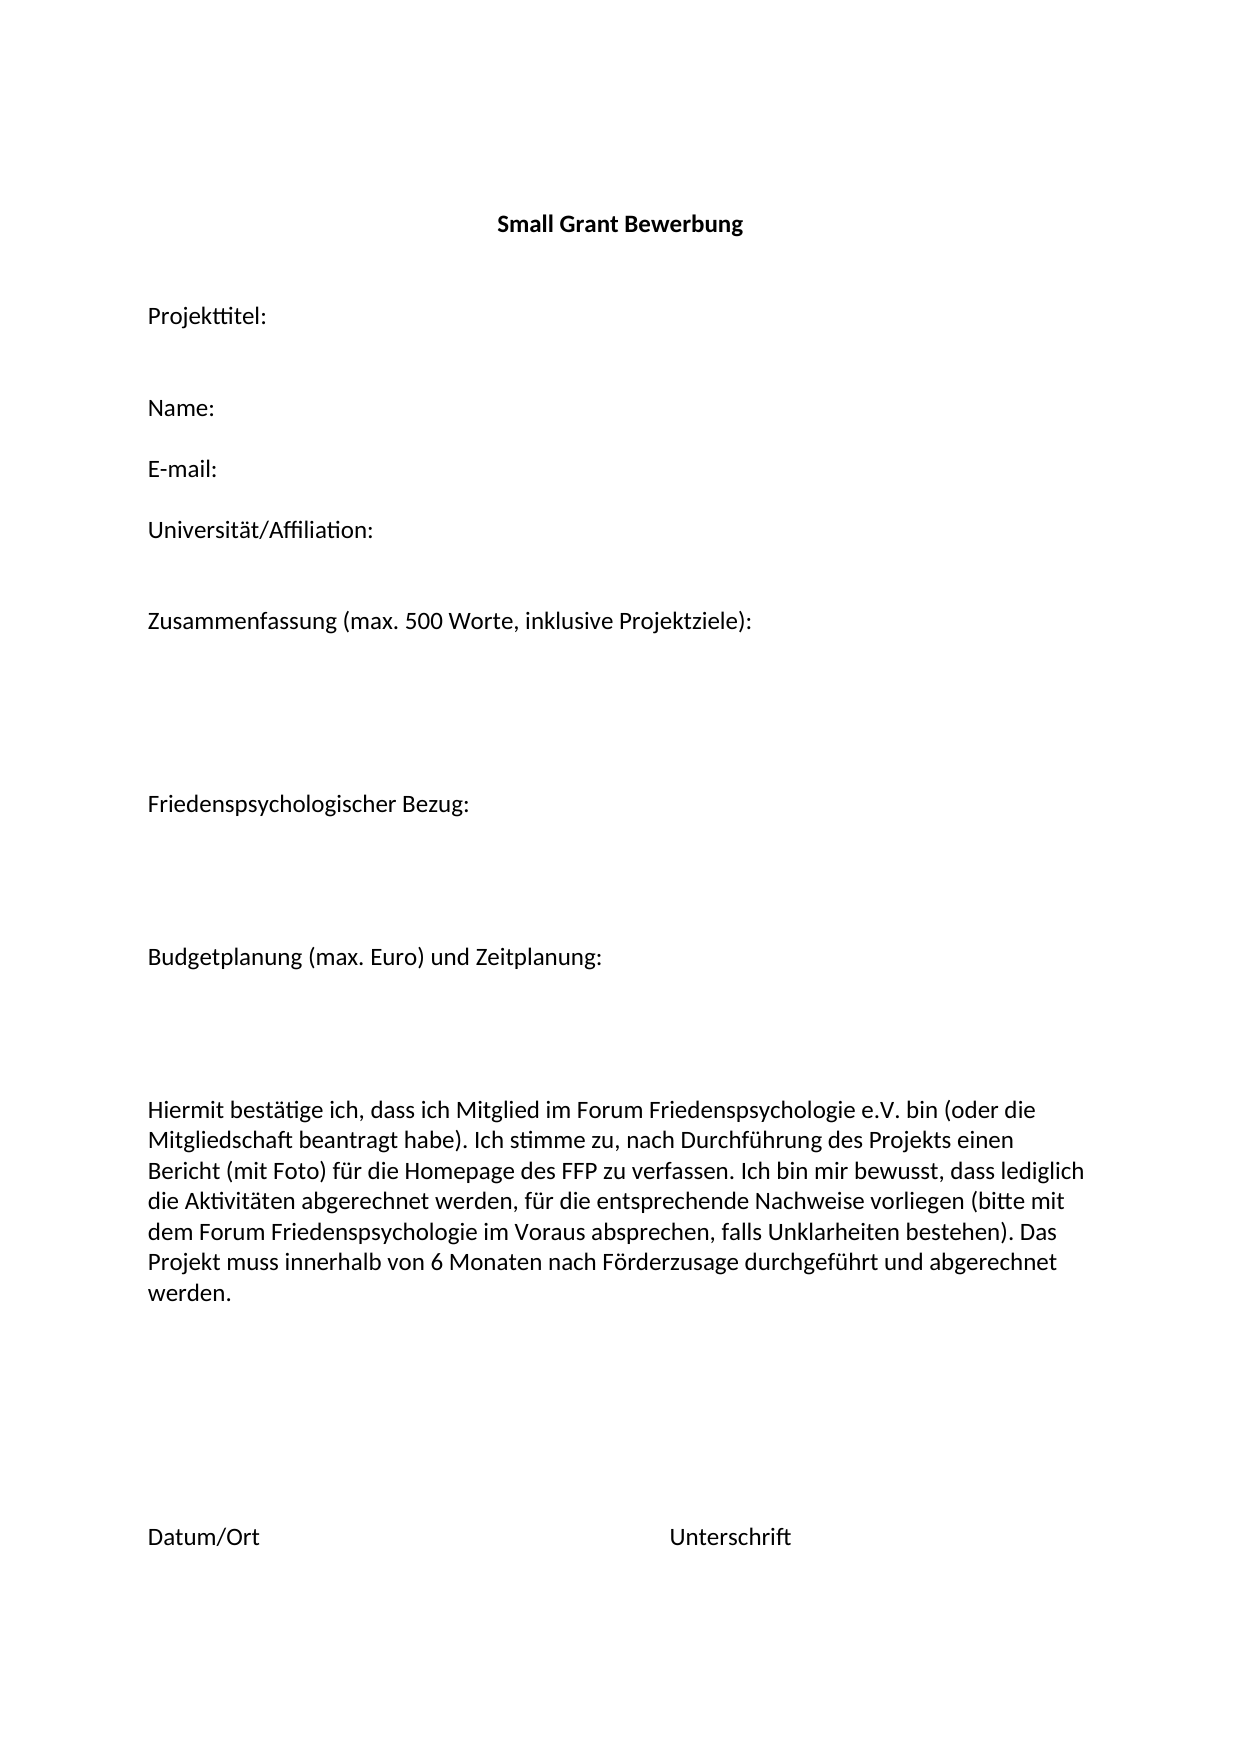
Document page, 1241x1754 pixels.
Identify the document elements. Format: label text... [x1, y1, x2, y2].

text Small Grant Bewerbung [148, 209, 1093, 239]
text Datum/Ort Unterschrift [148, 1521, 1093, 1552]
text Universität/Affiliation: [148, 514, 1093, 544]
text Friedenspsychologischer Bezug: [148, 788, 1093, 819]
text E-mail: [148, 453, 1093, 483]
text Zusammenfassung (max. 500 Worte, inklusive Projektziele): [148, 605, 1093, 636]
text Hiermit bestätige ich, dass ich Mitglied im Forum Friedenspsychologie e.V. bin (oder die Mitgliedschaft beantragt habe). Ich stimme zu, nach Durchführung des Projekts einen Bericht (mit Foto) für die Homepage des FFP zu verfassen. Ich bin mir bewusst, dass lediglich die Aktivitäten abgerechnet werden, für die entsprechende Nachweise vorliegen (bitte mit dem Forum Friedenspsychologie im Voraus absprechen, falls Unklarheiten bestehen). Das Projekt muss innerhalb von 6 Monaten nach Förderzusage durchgeführt und abgerechnet werden. [148, 1094, 1093, 1307]
text Budgetplanung (max. Euro) und Zeitplanung: [148, 941, 1093, 972]
text Projekttitel: [148, 300, 1093, 331]
text Name: [148, 392, 1093, 422]
